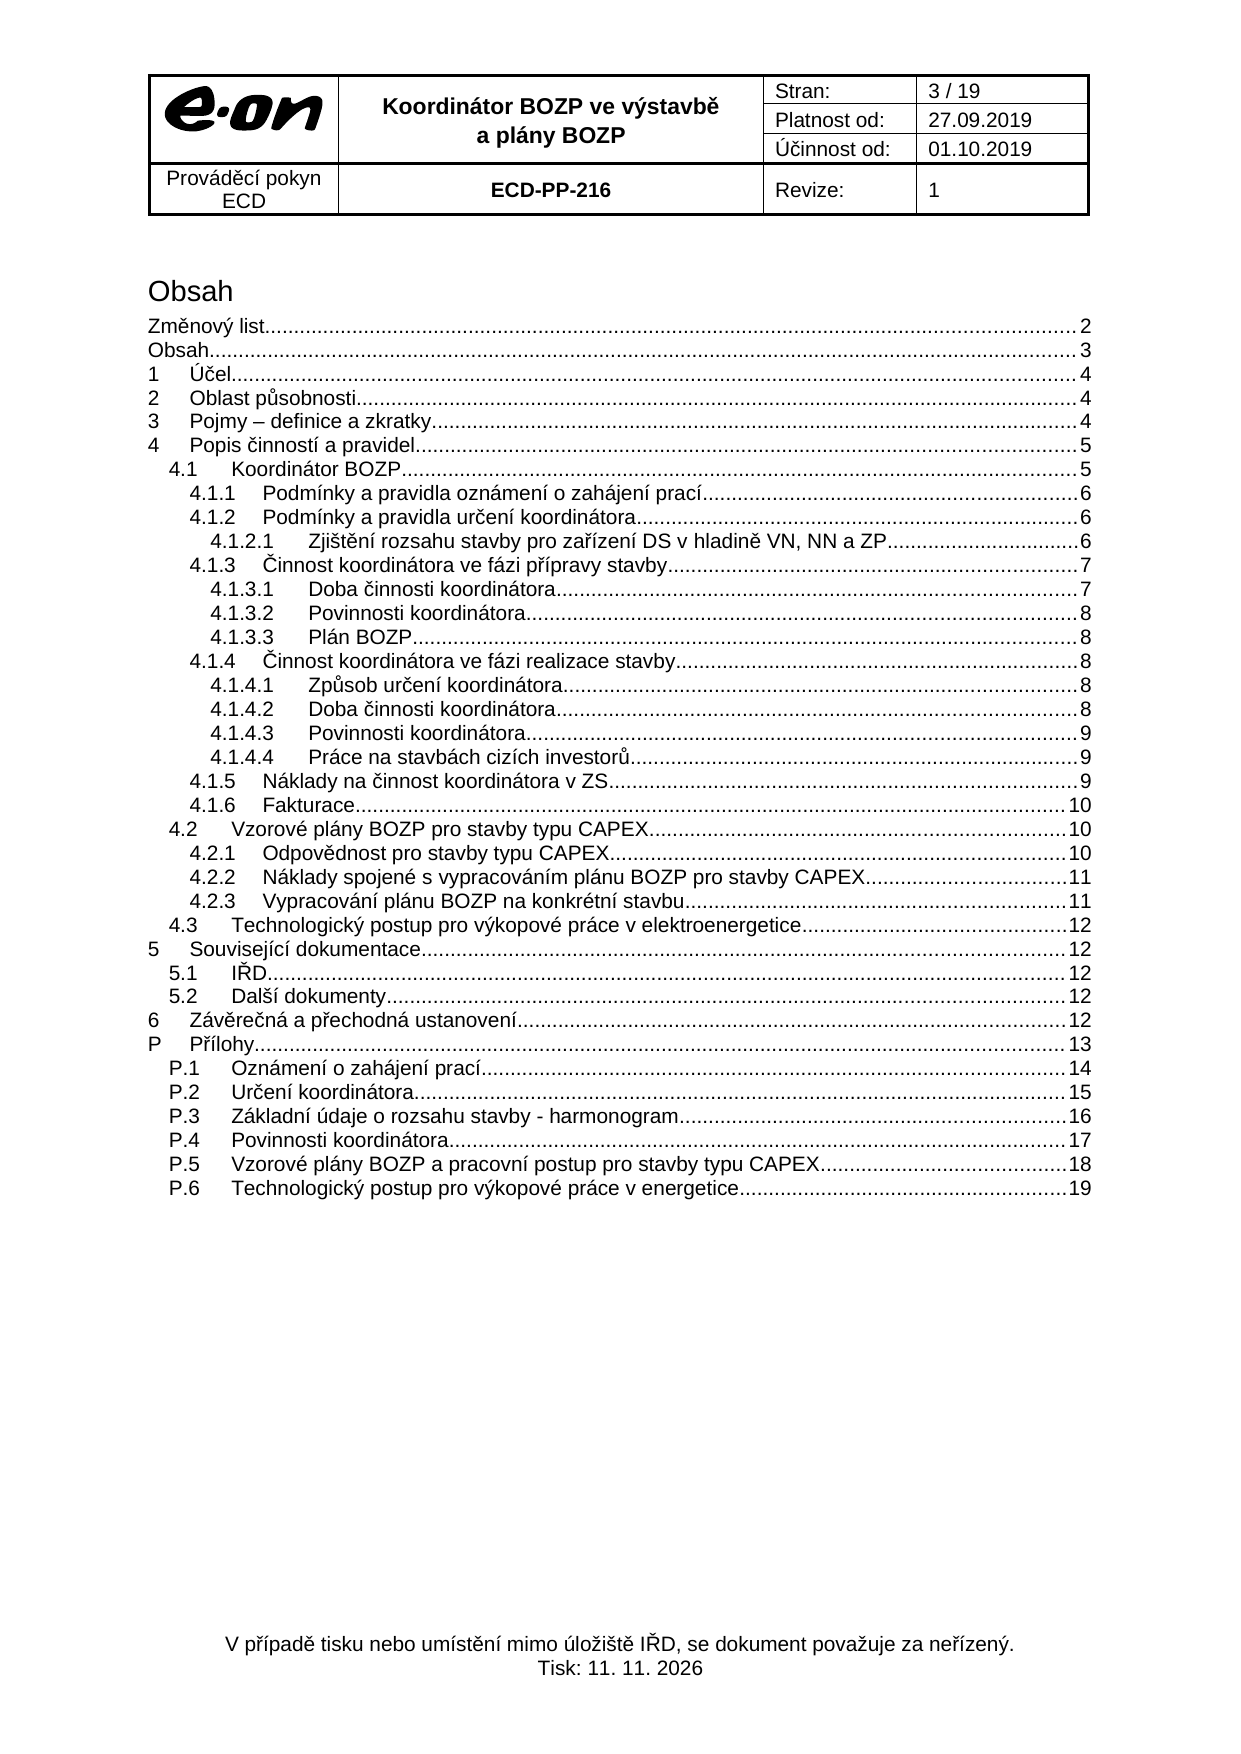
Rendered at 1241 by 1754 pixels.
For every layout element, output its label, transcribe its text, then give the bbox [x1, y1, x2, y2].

text P.2 Určení koordinátora 15 [168, 1080, 1092, 1104]
text 4.2.2 Náklady spojené s vypracováním plánu BOZP pro stavby CAPEX 11 [189, 864, 1092, 888]
text 4.1.3 Činnost koordinátora ve fázi přípravy stavby 7 [189, 553, 1092, 577]
text 4.1.5 Náklady na činnost koordinátora v ZS 9 [189, 769, 1092, 793]
text 4.1.4.4 Práce na stavbách cizích investorů 9 [210, 745, 1092, 769]
text 4.2 Vzorové plány BOZP pro stavby typu CAPEX 10 [168, 817, 1092, 841]
text P.6 Technologický postup pro výkopové práce v energetice 19 [168, 1176, 1092, 1200]
text 3 Pojmy – definice a zkratky 4 [148, 409, 1092, 433]
text 4.1.2 Podmínky a pravidla určení koordinátora 6 [189, 505, 1092, 529]
text 4.1.4.2 Doba činnosti koordinátora 8 [210, 697, 1092, 721]
text 4.1 Koordinátor BOZP 5 [168, 457, 1092, 481]
text Obsah 3 [148, 337, 1092, 361]
text Změnový list 2 [148, 313, 1092, 337]
text 4.1.3.2 Povinnosti koordinátora 8 [210, 601, 1092, 625]
text 4.2.3 Vypracování plánu BOZP na konkrétní stavbu 11 [189, 888, 1092, 912]
text 6 Závěrečná a přechodná ustanovení 12 [148, 1008, 1092, 1032]
text 4.3 Technologický postup pro výkopové práce v elektroenergetice 12 [168, 912, 1092, 936]
text 4.1.6 Fakturace 10 [189, 793, 1092, 817]
text 4.1.1 Podmínky a pravidla oznámení o zahájení prací 6 [189, 481, 1092, 505]
text P.4 Povinnosti koordinátora 17 [168, 1128, 1092, 1152]
text 5 Související dokumentace 12 [148, 936, 1092, 960]
text 4.1.3.1 Doba činnosti koordinátora 7 [210, 577, 1092, 601]
text 4.1.2.1 Zjištění rozsahu stavby pro zařízení DS v hladině VN, NN a ZP 6 [210, 529, 1092, 553]
text P.1 Oznámení o zahájení prací 14 [168, 1056, 1092, 1080]
text P.5 Vzorové plány BOZP a pracovní postup pro stavby typu CAPEX 18 [168, 1152, 1092, 1176]
text 4.1.4.1 Způsob určení koordinátora 8 [210, 673, 1092, 697]
text P Přílohy 13 [148, 1032, 1092, 1056]
text Obsah [148, 274, 1092, 307]
text 4 Popis činností a pravidel 5 [148, 433, 1092, 457]
text 4.1.4 Činnost koordinátora ve fázi realizace stavby 8 [189, 649, 1092, 673]
text 5.1 IŘD 12 [168, 960, 1092, 984]
text 2 Oblast působnosti 4 [148, 385, 1092, 409]
text 5.2 Další dokumenty 12 [168, 984, 1092, 1008]
text 4.2.1 Odpovědnost pro stavby typu CAPEX 10 [189, 841, 1092, 864]
text 1 Účel 4 [148, 361, 1092, 385]
text 4.1.3.3 Plán BOZP 8 [210, 625, 1092, 649]
text P.3 Základní údaje o rozsahu stavby - harmonogram 16 [168, 1104, 1092, 1128]
text 4.1.4.3 Povinnosti koordinátora 9 [210, 721, 1092, 745]
